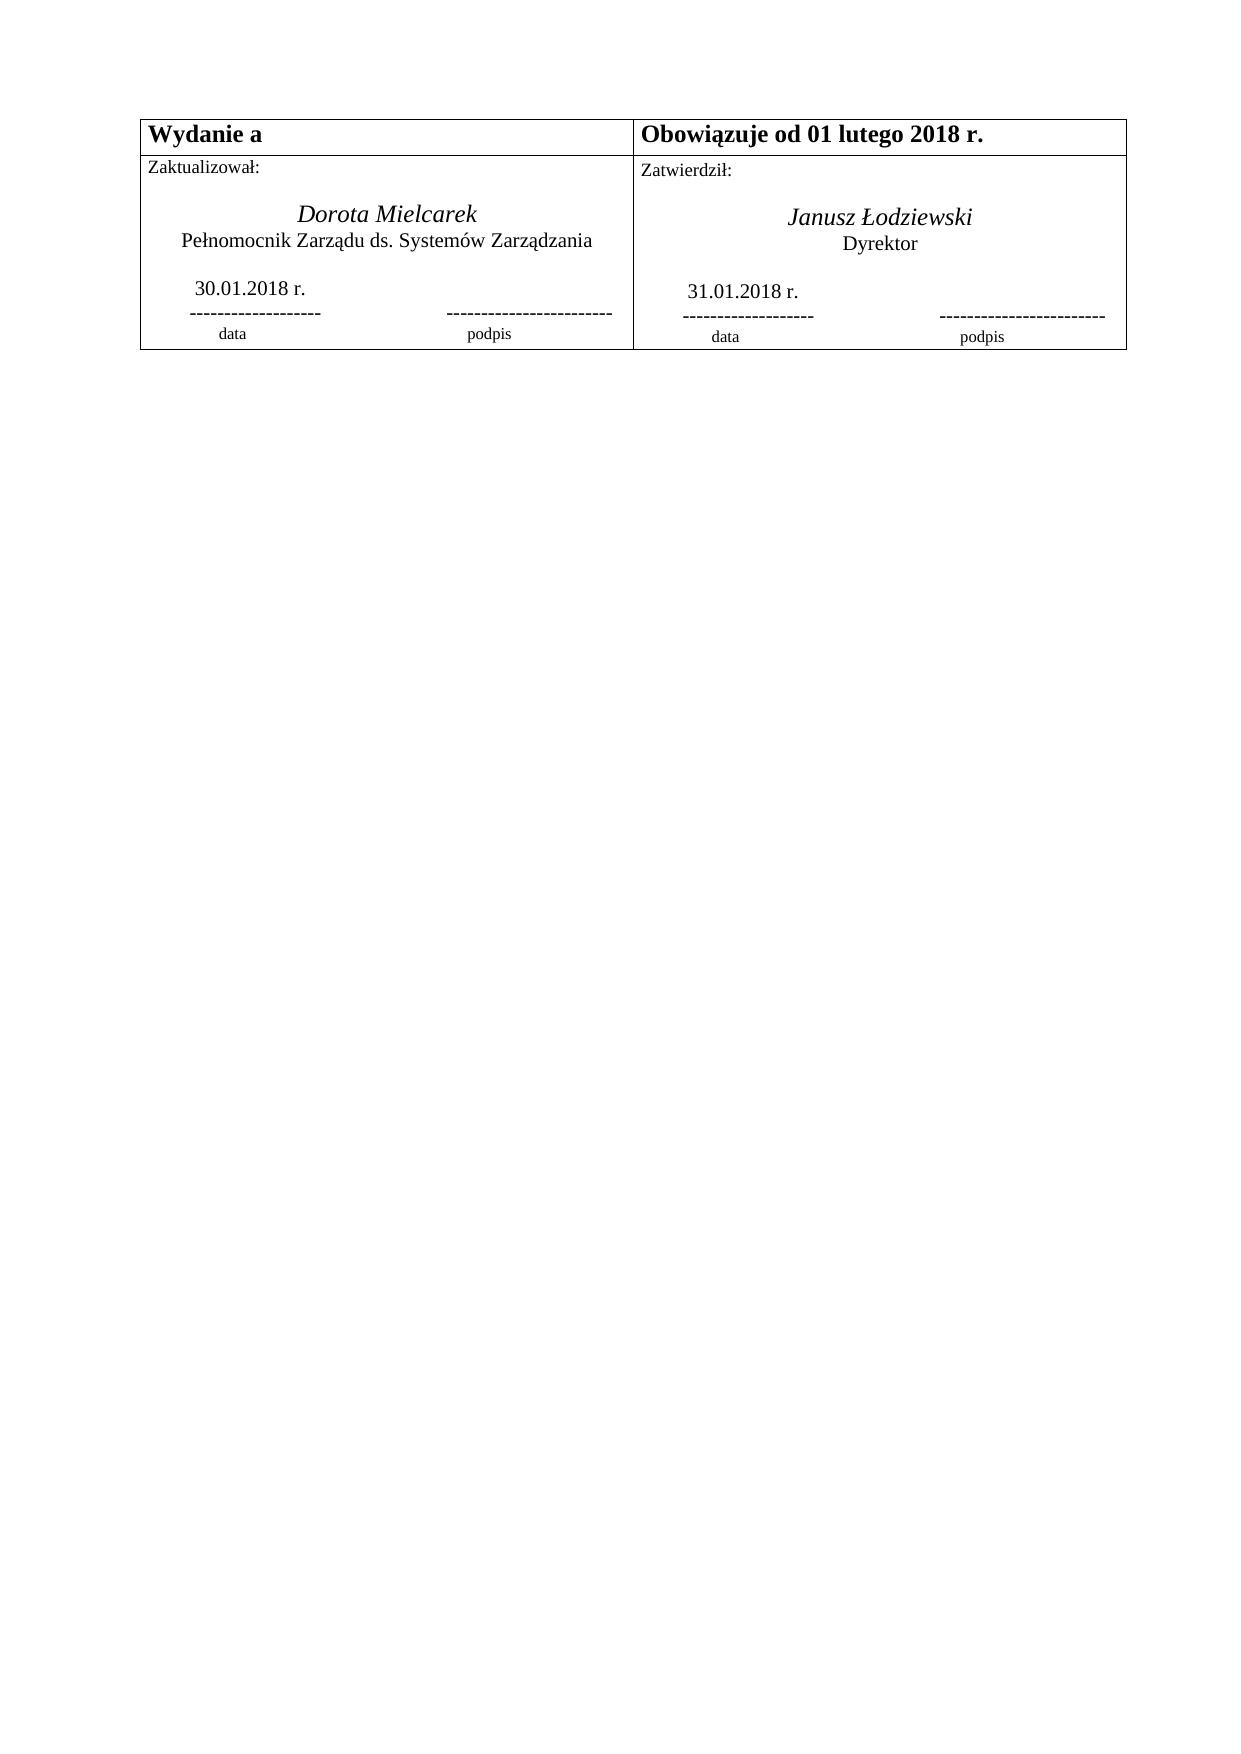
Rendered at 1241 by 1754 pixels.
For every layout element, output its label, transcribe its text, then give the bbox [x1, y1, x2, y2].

table_cell Obowiązuje od 01 lutego 2018 r. [634, 120, 1126, 154]
table_cell Zaktualizował: Dorota Mielcarek Pełnomocnik Zarządu ds. Systemów Zarządzania 30.01.2018 r. ------------------- ------------------------ data podpis [141, 156, 633, 349]
table_cell Wydanie a [141, 120, 633, 154]
table_cell Zatwierdził: Janusz Łodziewski Dyrektor 31.01.2018 r. ------------------- ------------------------ data podpis [634, 156, 1126, 349]
